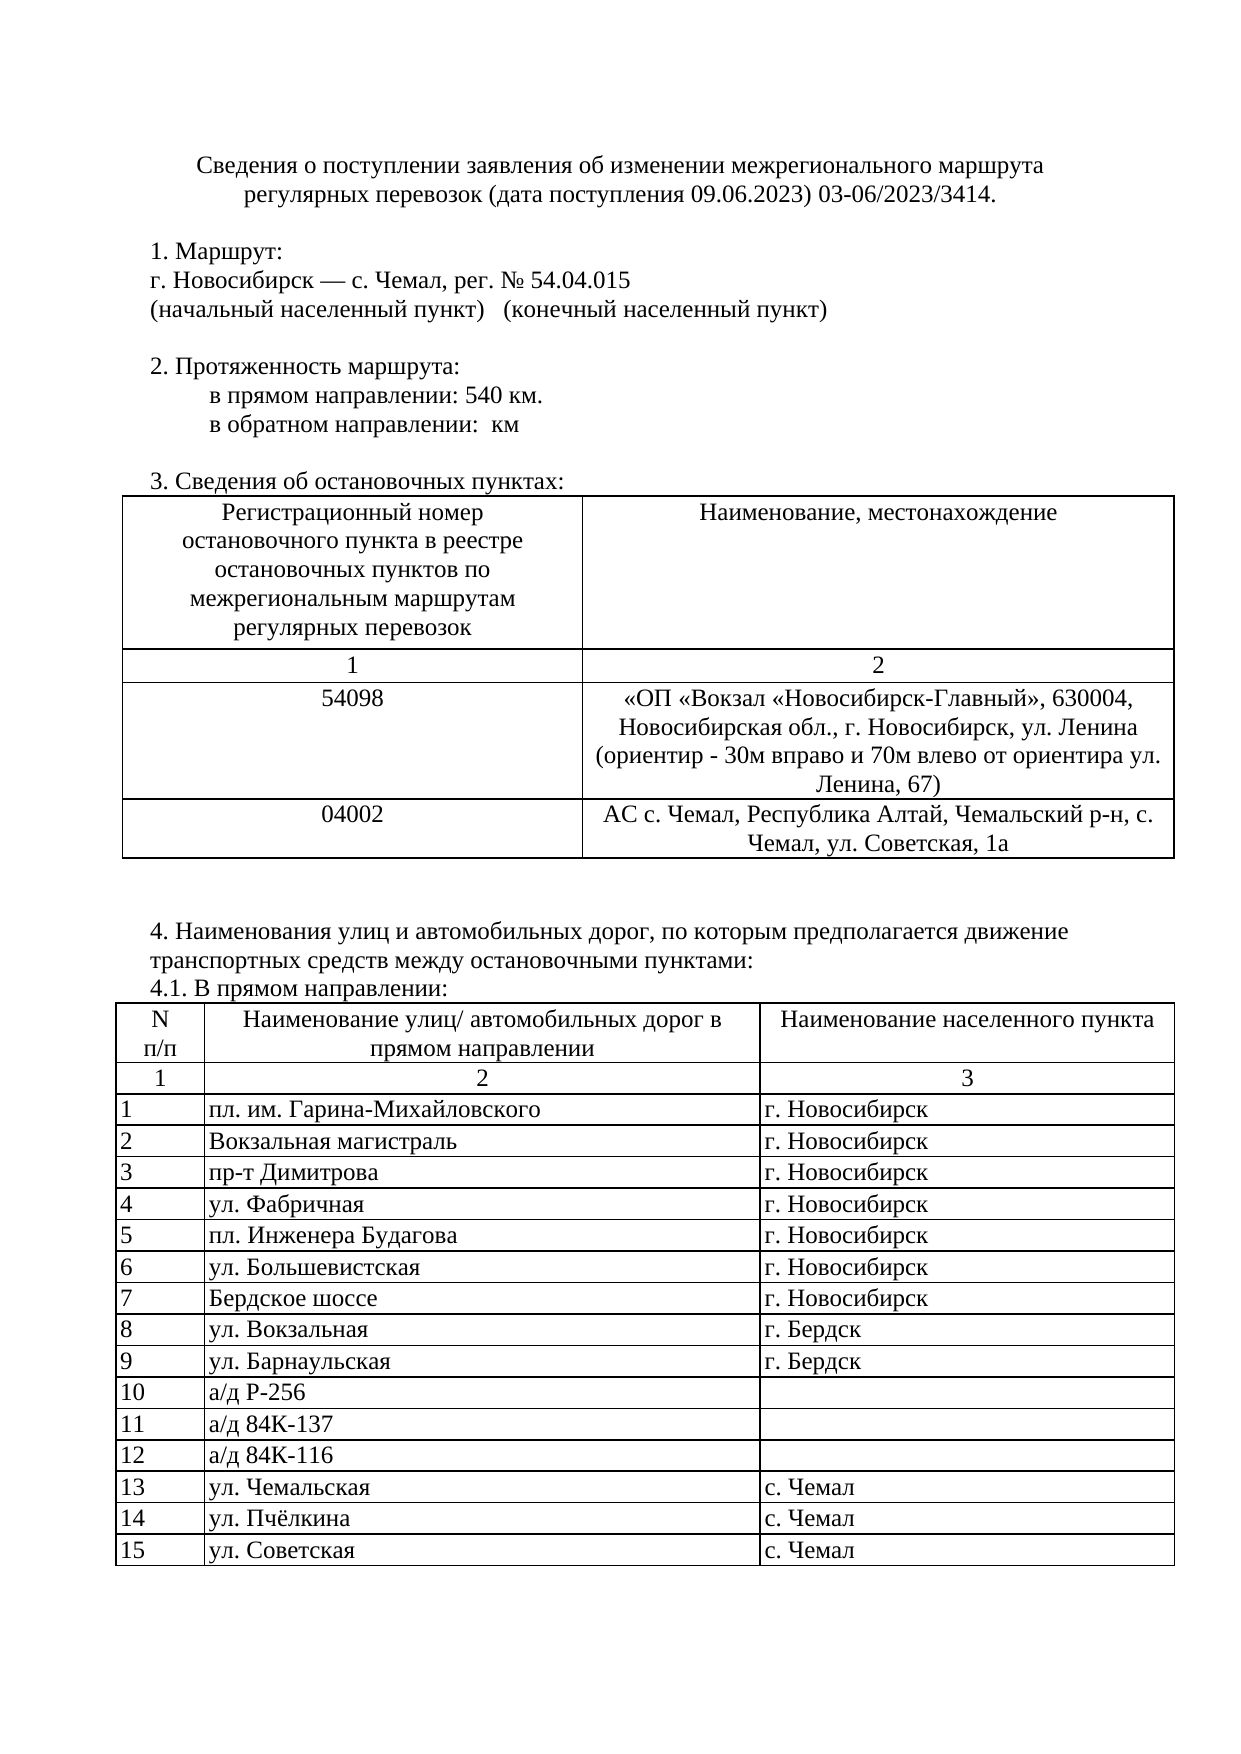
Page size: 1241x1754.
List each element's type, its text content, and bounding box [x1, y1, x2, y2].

text Сведения о поступлении заявления об изменении межрегионального маршрута регулярных перевозок (дата поступления 09.06.2023) 03-06/2023/3414. [150, 150, 1090, 207]
table_cell а/д 84К-137 [205, 1409, 759, 1439]
table_cell с. Чемал [761, 1503, 1174, 1533]
table_header N п/п [117, 1004, 204, 1061]
table_cell Вокзальная магистраль [205, 1126, 759, 1156]
table_cell «ОП «Вокзал «Новосибирск-Главный», 630004, Новосибирская обл., г. Новосибирск, ул. Ленина (ориентир - 30м вправо и 70м влево от ориентира ул. Ленина, 67) [583, 683, 1173, 798]
table_cell 6 [117, 1252, 204, 1282]
text в обратном направлении: км [150, 409, 1090, 437]
text г. Новосибирск — с. Чемал, рег. № 54.04.015 [150, 265, 1090, 294]
table_cell пр-т Димитрова [205, 1157, 759, 1187]
table_cell с. Чемал [761, 1535, 1174, 1565]
table_cell 2 [205, 1063, 759, 1093]
table_cell 1 [117, 1095, 204, 1124]
table_cell 10 [117, 1378, 204, 1407]
table_cell 1 [123, 650, 582, 681]
table_cell 9 [117, 1346, 204, 1376]
text 4. Наименования улиц и автомобильных дорог, по которым предполагается движение транспортных средств между остановочными пунктами: [150, 916, 1090, 973]
table_cell 04002 [123, 800, 582, 857]
table_cell [761, 1409, 1174, 1439]
table_cell ул. Барнаульская [205, 1346, 759, 1376]
table_cell 2 [583, 650, 1173, 681]
table_cell [761, 1378, 1174, 1407]
text в прямом направлении: 540 км. [150, 380, 1090, 409]
table_cell г. Бердск [761, 1346, 1174, 1376]
table_cell г. Бердск [761, 1315, 1174, 1344]
table_header Регистрационный номер остановочного пункта в реестре остановочных пунктов по межрегиональным маршрутам регулярных перевозок [123, 497, 582, 648]
table_cell 1 [117, 1063, 204, 1093]
table_cell а/д 84К-116 [205, 1441, 759, 1470]
table_cell г. Новосибирск [761, 1157, 1174, 1187]
table_cell ул. Советская [205, 1535, 759, 1565]
text 3. Сведения об остановочных пунктах: [150, 466, 1090, 495]
table_cell г. Новосибирск [761, 1220, 1174, 1250]
table_cell 11 [117, 1409, 204, 1439]
table_cell АС с. Чемал, Республика Алтай, Чемальский р-н, с. Чемал, ул. Советская, 1а [583, 800, 1173, 857]
table_cell г. Новосибирск [761, 1126, 1174, 1156]
text 1. Маршрут: [150, 236, 1090, 265]
table_cell ул. Большевистская [205, 1252, 759, 1282]
table_cell пл. Инженера Будагова [205, 1220, 759, 1250]
table_cell 15 [117, 1535, 204, 1565]
table_cell ул. Вокзальная [205, 1315, 759, 1344]
table_cell 13 [117, 1472, 204, 1502]
table_cell 4 [117, 1189, 204, 1219]
table_cell г. Новосибирск [761, 1283, 1174, 1313]
text (начальный населенный пункт) (конечный населенный пункт) [150, 294, 1090, 322]
table_cell а/д Р-256 [205, 1378, 759, 1407]
table_cell [761, 1441, 1174, 1470]
table_cell ул. Фабричная [205, 1189, 759, 1219]
table_cell 7 [117, 1283, 204, 1313]
table_cell 54098 [123, 683, 582, 798]
table_cell Бердское шоссе [205, 1283, 759, 1313]
table_cell пл. им. Гарина-Михайловского [205, 1095, 759, 1124]
table_cell г. Новосибирск [761, 1095, 1174, 1124]
text 4.1. В прямом направлении: [150, 973, 1090, 1002]
table_cell 12 [117, 1441, 204, 1470]
table_cell 3 [117, 1157, 204, 1187]
table_cell 8 [117, 1315, 204, 1344]
table_cell 3 [761, 1063, 1174, 1093]
table_header Наименование населенного пункта [761, 1004, 1174, 1061]
table_header Наименование улиц/ автомобильных дорог в прямом направлении [205, 1004, 759, 1061]
text 2. Протяженность маршрута: [150, 351, 1090, 380]
table_cell 14 [117, 1503, 204, 1533]
table_cell г. Новосибирск [761, 1189, 1174, 1219]
table_cell ул. Чемальская [205, 1472, 759, 1502]
table_cell 2 [117, 1126, 204, 1156]
table_cell с. Чемал [761, 1472, 1174, 1502]
table_cell ул. Пчёлкина [205, 1503, 759, 1533]
table_header Наименование, местонахождение [583, 497, 1173, 648]
table_cell г. Новосибирск [761, 1252, 1174, 1282]
table_cell 5 [117, 1220, 204, 1250]
